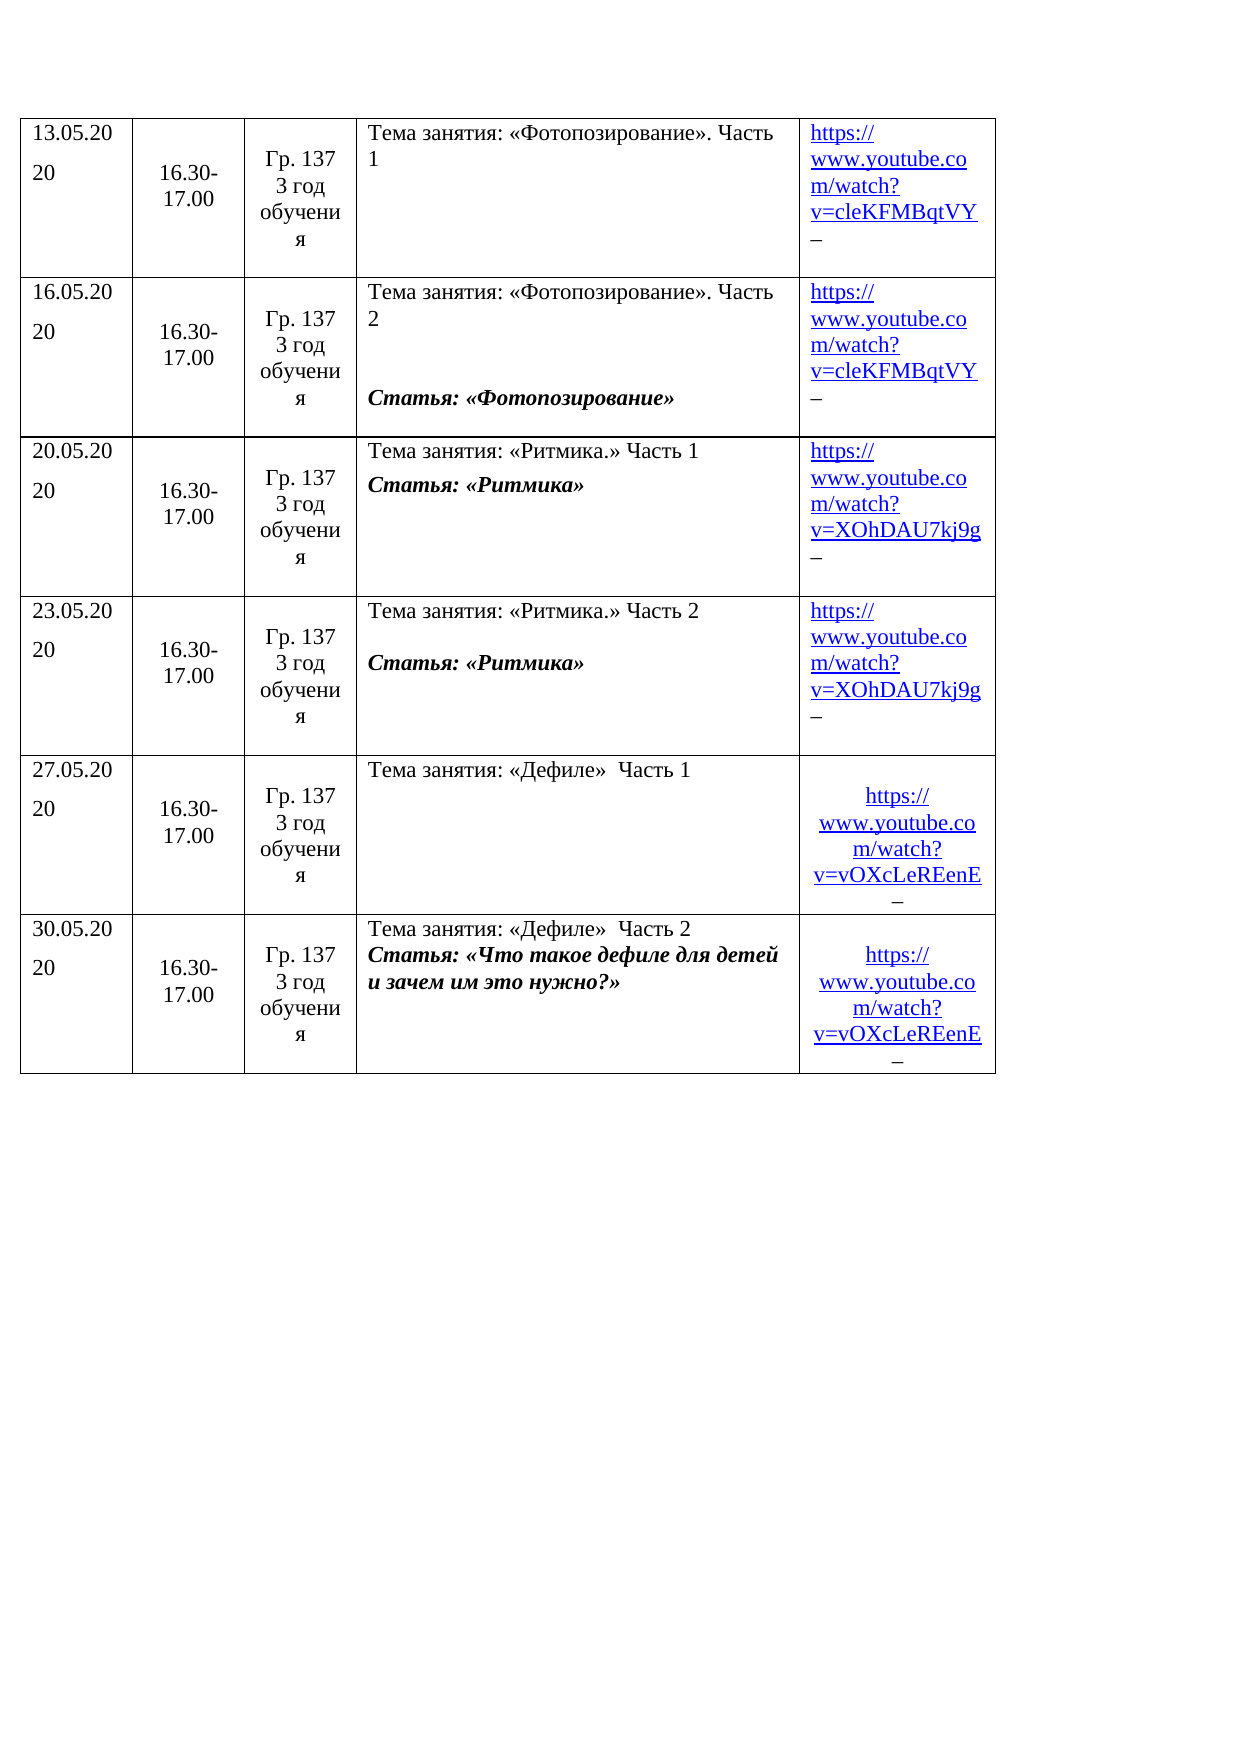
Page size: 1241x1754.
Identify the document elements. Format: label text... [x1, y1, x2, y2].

table_cell Тема занятия: «Ритмика.» Часть 1 Статья: «Ритмика» [357, 438, 799, 596]
table_cell 16.30-17.00 [133, 915, 244, 1073]
table_cell 16.30-17.00 [133, 119, 244, 277]
table_cell 20.05.2020 [21, 438, 132, 596]
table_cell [245, 119, 356, 277]
table_cell Гр. 137 3 год обучения [245, 597, 356, 755]
table_cell https://www.youtube.com/watch?v=XOhDAU7kj9g – [800, 597, 995, 755]
table_cell https://www.youtube.com/watch?v=vOXcLeREenE – [800, 915, 995, 1073]
table_cell Тема занятия: «Фотопозирование». Часть 1 [357, 119, 799, 277]
table_cell Тема занятия: «Фотопозирование». Часть 2 Статья: «Фотопозирование» [357, 278, 799, 436]
table_cell 16.30-17.00 [133, 756, 244, 914]
table_cell https://www.youtube.com/watch?v=XOhDAU7kj9g – [800, 438, 995, 596]
table_cell Гр. 137 3 год обучения [245, 915, 356, 1073]
table_cell Тема занятия: «Ритмика.» Часть 2 Статья: «Ритмика» [357, 597, 799, 755]
table_cell https://www.youtube.com/watch?v=cleKFMBqtVY – [800, 119, 995, 277]
table_cell Тема занятия: «Дефиле» Часть 1 [357, 756, 799, 914]
table_cell 16.30-17.00 [133, 278, 244, 436]
table_cell 23.05.2020 [21, 597, 132, 755]
table_cell https://www.youtube.com/watch?v=cleKFMBqtVY – [800, 278, 995, 436]
table_cell Гр. 137 3 год обучения [245, 756, 356, 914]
table_cell https://www.youtube.com/watch?v=vOXcLeREenE – [800, 756, 995, 914]
table_cell 13.05.2020 [21, 119, 132, 277]
table_cell 16.05.2020 [21, 278, 132, 436]
table_cell Гр. 137 3 год обучения [245, 438, 356, 596]
table_cell 27.05.2020 [21, 756, 132, 914]
table_cell Гр. 137 3 год обучения [245, 278, 356, 436]
table_cell 16.30-17.00 [133, 438, 244, 596]
table_cell 16.30-17.00 [133, 597, 244, 755]
table_cell 30.05.2020 [21, 915, 132, 1073]
table_cell Тема занятия: «Дефиле» Часть 2 Статья: «Что такое дефиле для детей и зачем им это нужно?» [357, 915, 799, 1073]
